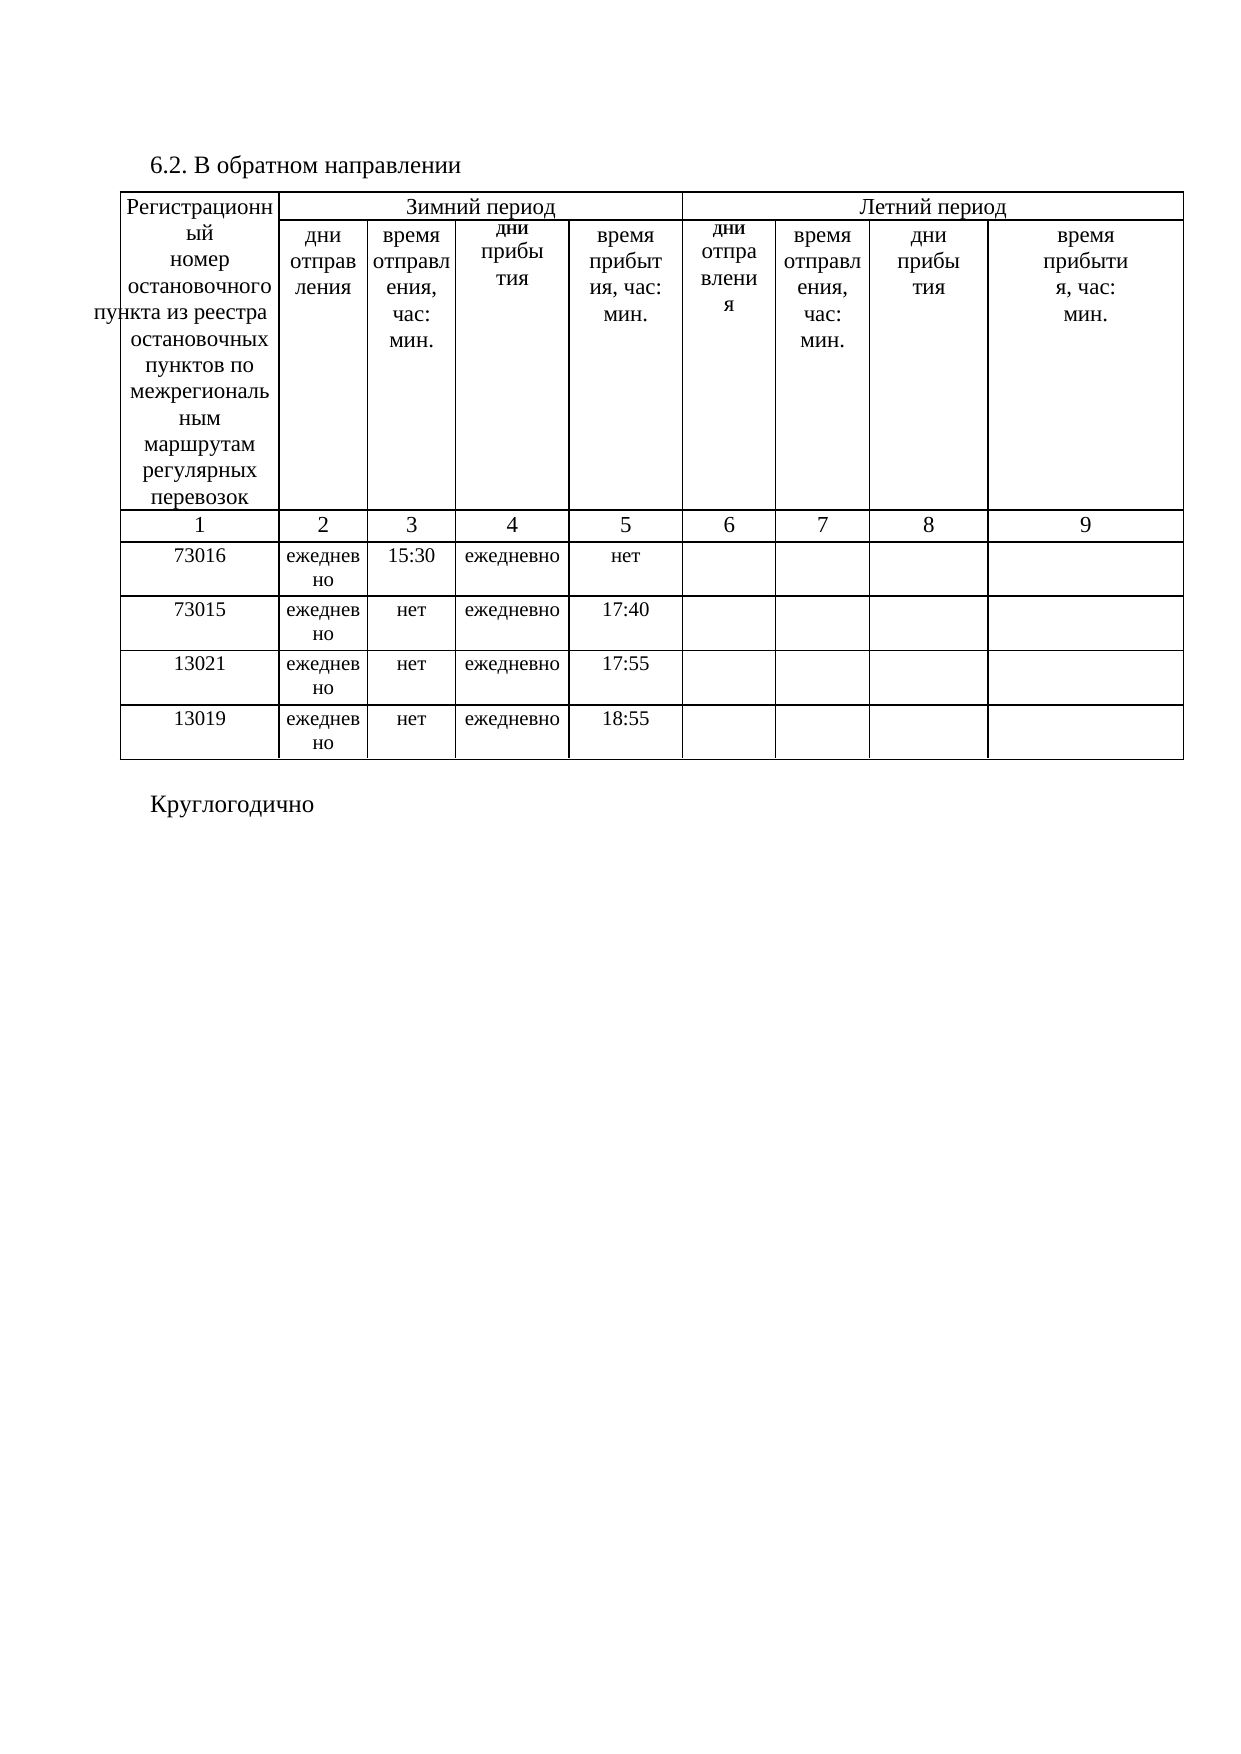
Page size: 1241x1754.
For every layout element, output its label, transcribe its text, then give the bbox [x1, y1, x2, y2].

table_cell время прибыти я, час: мин. [989, 221, 1183, 509]
table_cell [683, 651, 775, 704]
table_cell [683, 706, 775, 758]
table_cell 73016 [121, 543, 278, 595]
table_cell ежедневно [280, 543, 367, 595]
table_cell [989, 706, 1183, 758]
table_cell 2 [280, 511, 367, 541]
table_cell ДНИ отпра влени я [683, 221, 775, 509]
table_cell ежедневно [280, 706, 367, 758]
table_cell ДНИ прибы тия [456, 221, 568, 509]
table_cell 13019 [121, 706, 278, 758]
table_cell 18:55 [570, 706, 682, 758]
table_cell 13021 [121, 651, 278, 704]
table_cell [776, 706, 869, 758]
table_cell ежедневно [456, 706, 568, 758]
table_cell [989, 651, 1183, 704]
text 6.2. В обратном направлении [150, 150, 1090, 179]
table_cell 17:55 [570, 651, 682, 704]
table_cell ежедневно [456, 543, 568, 595]
table_cell [776, 597, 869, 650]
table_cell [870, 651, 987, 704]
table_cell ежедневно [456, 597, 568, 650]
table_cell 4 [456, 511, 568, 541]
table_cell 17:40 [570, 597, 682, 650]
table_cell 7 [776, 511, 869, 541]
table_cell нет [368, 706, 455, 758]
table_header Летний период [683, 193, 1183, 219]
table_cell [683, 543, 775, 595]
table_cell [776, 651, 869, 704]
table_cell [776, 543, 869, 595]
table_cell нет [368, 597, 455, 650]
table_cell 1 [121, 511, 278, 541]
table_cell ежедневно [280, 597, 367, 650]
table_cell [870, 597, 987, 650]
table_cell время отправл ения, час: мин. [368, 221, 455, 509]
table_cell нет [368, 651, 455, 704]
table_cell 3 [368, 511, 455, 541]
table_cell 73015 [121, 597, 278, 650]
table_cell 6 [683, 511, 775, 541]
table_header Зимний период [280, 193, 682, 219]
table_cell ежедневно [456, 651, 568, 704]
table_cell нет [570, 543, 682, 595]
table_cell [989, 597, 1183, 650]
table_cell дни отправ ления [280, 221, 367, 509]
table_cell 5 [570, 511, 682, 541]
table_cell [989, 543, 1183, 595]
table_cell время отправл ения, час: мин. [776, 221, 869, 509]
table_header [121, 193, 278, 509]
text Круглогодично [150, 789, 1090, 817]
table_cell время прибыт ия, час: мин. [570, 221, 682, 509]
table_cell дни прибы тия [870, 221, 987, 509]
table_cell 9 [989, 511, 1183, 541]
table_cell [683, 597, 775, 650]
table_cell 8 [870, 511, 987, 541]
table_cell [870, 706, 987, 758]
table_cell [870, 543, 987, 595]
table_cell 15:30 [368, 543, 455, 595]
table_cell ежедневно [280, 651, 367, 704]
